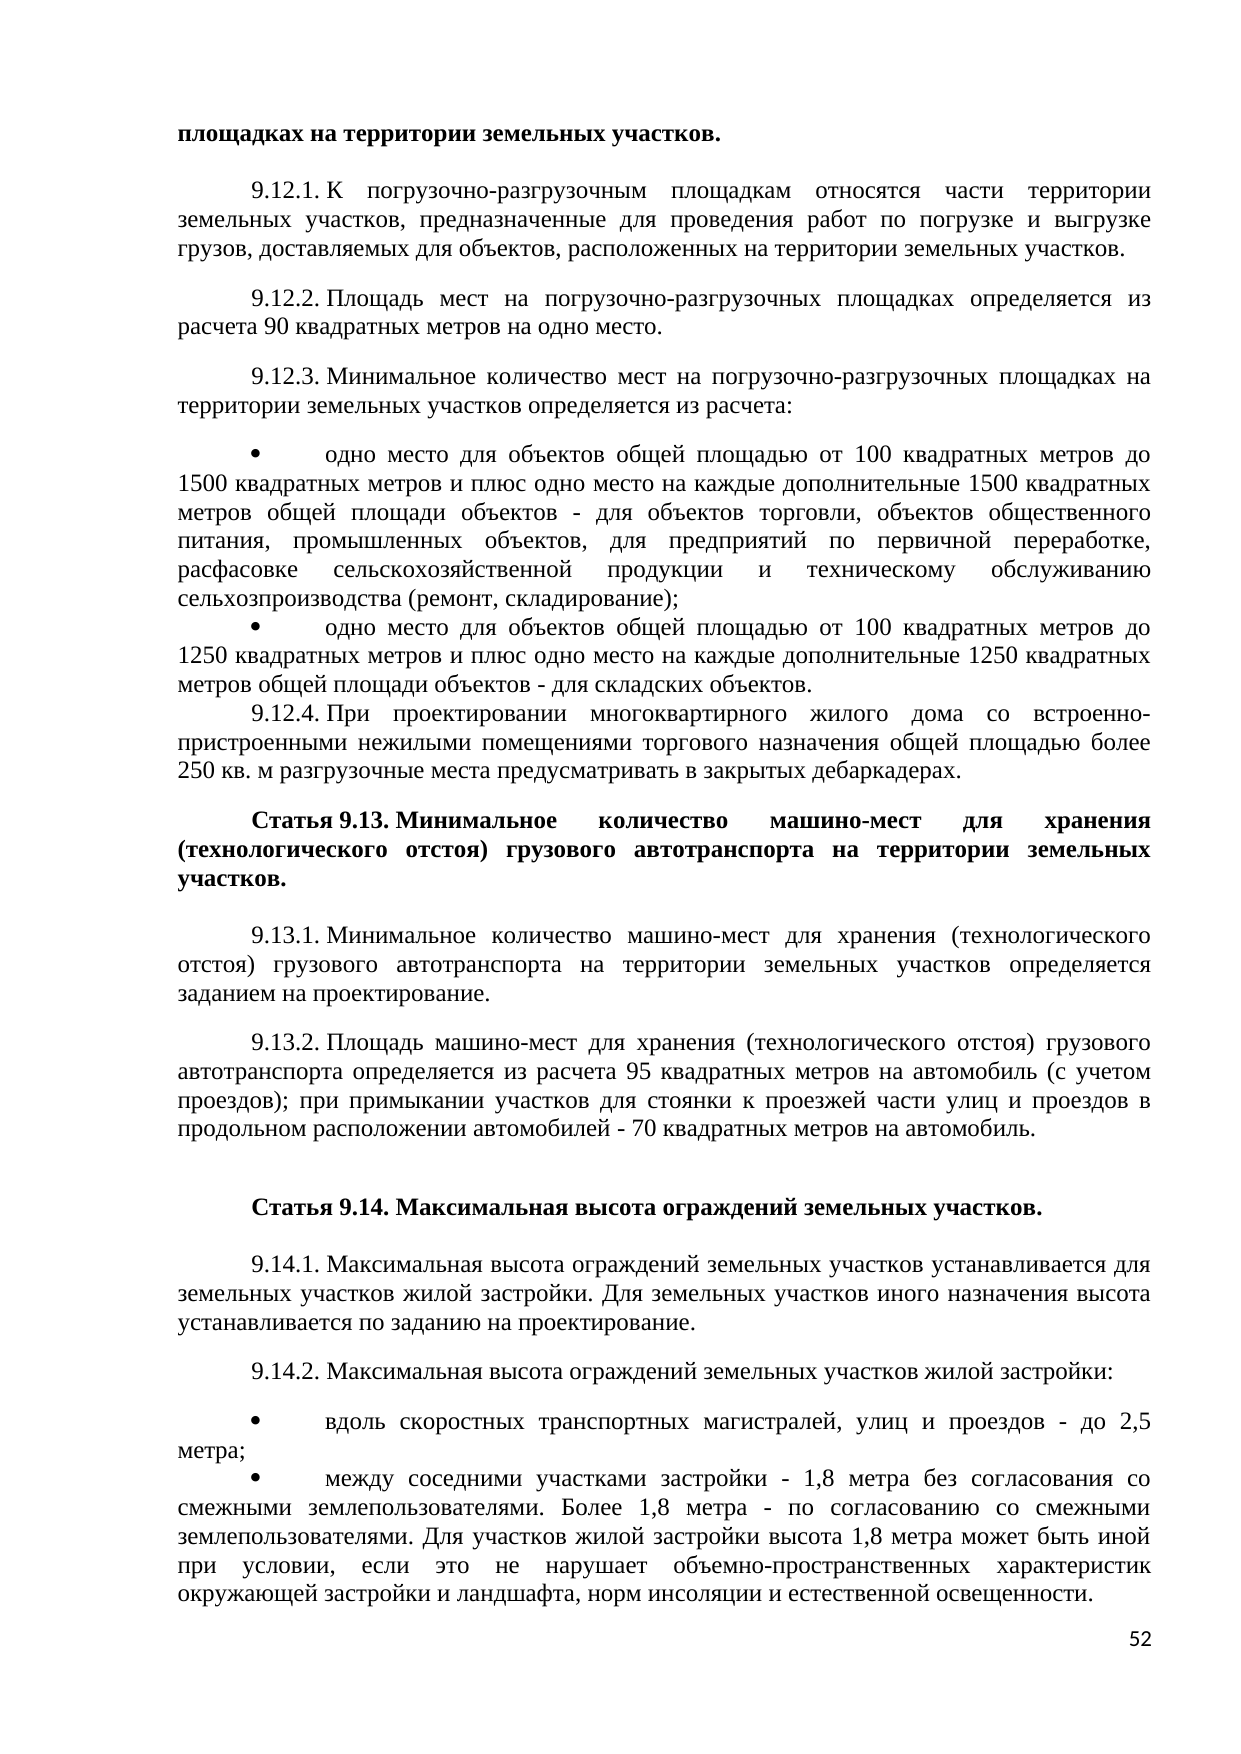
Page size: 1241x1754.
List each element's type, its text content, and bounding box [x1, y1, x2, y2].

text 9.12.3. Минимальное количество мест на погрузочно-разгрузочных площадках на территории земельных участков определяется из расчета: [177, 361, 1152, 418]
text 9.14.1. Максимальная высота ограждений земельных участков устанавливается для земельных участков жилой застройки. Для земельных участков иного назначения высота устанавливается по заданию на проектирование. [177, 1249, 1152, 1336]
text 9.13.2. Площадь машино-мест для хранения (технологического отстоя) грузового автотранспорта определяется из расчета 95 квадратных метров на автомобиль (с учетом проездов); при примыкании участков для стоянки к проезжей части улиц и проездов в продольном расположении автомобилей - 70 квадратных метров на автомобиль. [177, 1027, 1152, 1142]
list вдоль скоростных транспортных магистралей, улиц и проездов - до 2,5 метра; [177, 1406, 1152, 1463]
text 9.12.4. При проектировании многоквартирного жилого дома со встроенно-пристроенными нежилыми помещениями торгового назначения общей площадью более 250 кв. м разгрузочные места предусматривать в закрытых дебаркадерах. [177, 698, 1152, 784]
text 9.14.2. Максимальная высота ограждений земельных участков жилой застройки: [177, 1356, 1152, 1385]
text 9.13.1. Минимальное количество машино-мест для хранения (технологического отстоя) грузового автотранспорта на территории земельных участков определяется заданием на проектирование. [177, 920, 1152, 1006]
list одно место для объектов общей площадью от 100 квадратных метров до 1250 квадратных метров и плюс одно место на каждые дополнительные 1250 квадратных метров общей площади объектов - для складских объектов. [177, 612, 1152, 698]
list Статья 9.14. Максимальная высота ограждений земельных участков. [177, 1192, 1152, 1221]
list между соседними участками застройки - 1,8 метра без согласования со смежными землепользователями. Более 1,8 метра - по согласованию со смежными землепользователями. Для участков жилой застройки высота 1,8 метра может быть иной при условии, если это не нарушает объемно-пространственных характеристик окружающей застройки и ландшафта, норм инсоляции и естественной освещенности. [177, 1463, 1152, 1607]
text 9.12.1. К погрузочно-разгрузочным площадкам относятся части территории земельных участков, предназначенные для проведения работ по погрузке и выгрузке грузов, доставляемых для объектов, расположенных на территории земельных участков. [177, 176, 1152, 262]
text 9.12.2. Площадь мест на погрузочно-разгрузочных площадках определяется из расчета 90 квадратных метров на одно место. [177, 283, 1152, 340]
list Статья 9.13. Минимальное количество машино-мест для хранения (технологического отстоя) грузового автотранспорта на территории земельных участков. [177, 805, 1152, 891]
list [177, 118, 1152, 147]
list одно место для объектов общей площадью от 100 квадратных метров до 1500 квадратных метров и плюс одно место на каждые дополнительные 1500 квадратных метров общей площади объектов - для объектов торговли, объектов общественного питания, промышленных объектов, для предприятий по первичной переработке, расфасовке сельскохозяйственной продукции и техническому обслуживанию сельхозпроизводства (ремонт, складирование); [177, 439, 1152, 612]
